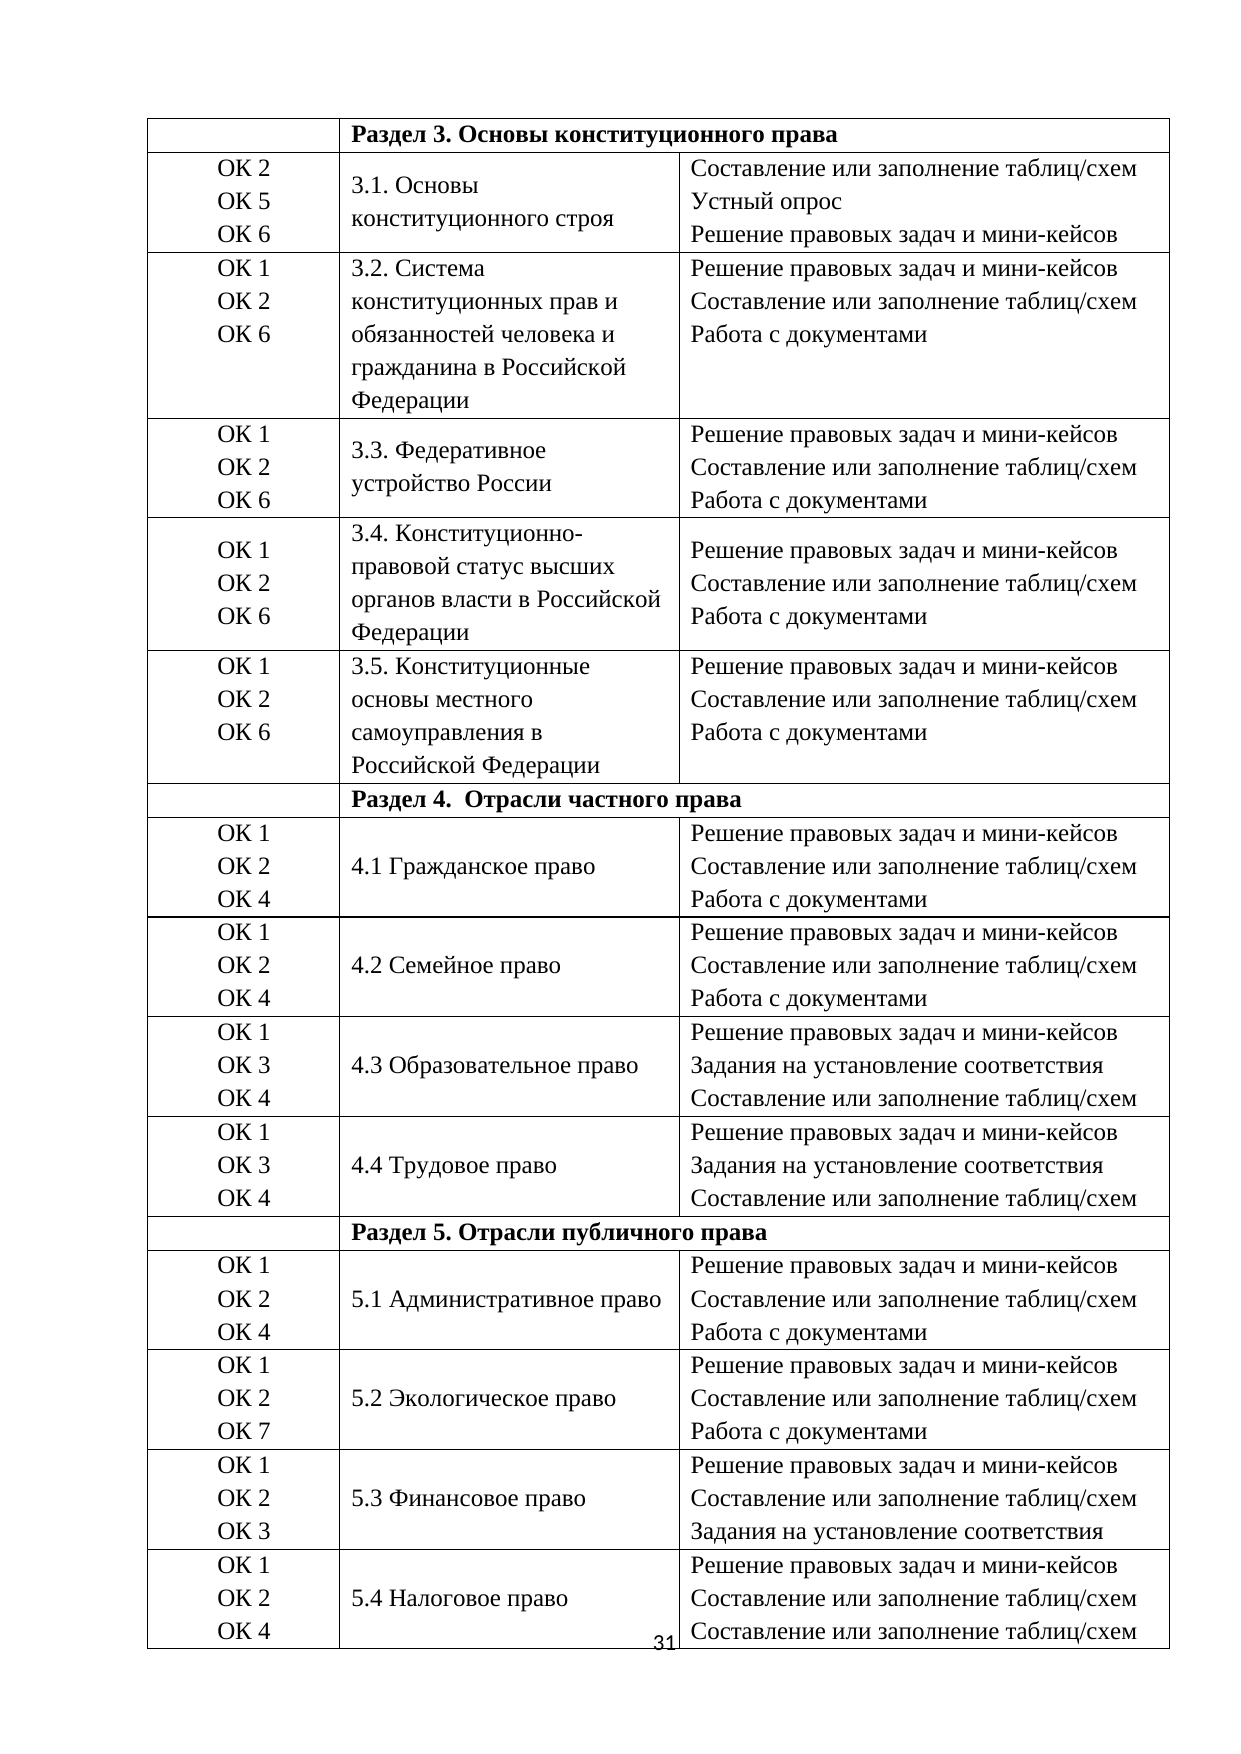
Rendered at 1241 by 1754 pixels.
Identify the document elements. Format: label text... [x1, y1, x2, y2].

table_cell 3.5. Конституционные основы местного самоуправления в Российской Федерации [340, 651, 679, 783]
table_cell Решение правовых задач и мини-кейсов Составление или заполнение таблиц/схем Работа с документами [680, 651, 1169, 783]
table_cell 4.4 Трудовое право [340, 1117, 679, 1216]
table_cell Раздел 5. Отрасли публичного права [340, 1217, 1169, 1249]
table_cell 3.1. Основы конституционного строя [340, 153, 679, 252]
table_cell Составление или заполнение таблиц/схем Устный опрос Решение правовых задач и мини-кейсов [680, 153, 1169, 252]
table_cell 3.2. Система конституционных прав и обязанностей человека и гражданина в Российской Федерации [340, 253, 679, 418]
table_cell ОК 1 ОК 2 ОК 4 [148, 818, 339, 916]
table_cell ОК 1 ОК 3 ОК 4 [148, 1117, 339, 1216]
table_cell Решение правовых задач и мини-кейсов Составление или заполнение таблиц/схем Работа с документами [680, 818, 1169, 916]
table_cell 5.4 Налоговое право [340, 1550, 679, 1648]
table_cell Решение правовых задач и мини-кейсов Составление или заполнение таблиц/схем Составление или заполнение таблиц/схем [680, 1550, 1169, 1648]
table_cell 4.2 Семейное право [340, 918, 679, 1016]
table_cell Раздел 4. Отрасли частного права [340, 784, 1169, 817]
table_cell ОК 1 ОК 2 ОК 7 [148, 1350, 339, 1449]
table_cell Решение правовых задач и мини-кейсов Составление или заполнение таблиц/схем Работа с документами [680, 1251, 1169, 1349]
table_cell Решение правовых задач и мини-кейсов Составление или заполнение таблиц/схем Работа с документами [680, 518, 1169, 650]
table_cell Раздел 3. Основы конституционного права [340, 119, 1169, 152]
table_cell ОК 1 ОК 2 ОК 3 [148, 1450, 339, 1549]
table_cell 5.2 Экологическое право [340, 1350, 679, 1449]
table_cell ОК 1 ОК 2 ОК 6 [148, 419, 339, 517]
table_cell ОК 1 ОК 2 ОК 4 [148, 1251, 339, 1349]
table_cell ОК 1 ОК 3 ОК 4 [148, 1017, 339, 1116]
table_cell 4.3 Образовательное право [340, 1017, 679, 1116]
table_cell 3.4. Конституционно-правовой статус высших органов власти в Российской Федерации [340, 518, 679, 650]
table_cell [148, 784, 339, 817]
table_cell Решение правовых задач и мини-кейсов Составление или заполнение таблиц/схем Работа с документами [680, 918, 1169, 1016]
table_cell 4.1 Гражданское право [340, 818, 679, 916]
table_cell 3.3. Федеративное устройство России [340, 419, 679, 517]
table_cell Решение правовых задач и мини-кейсов Составление или заполнение таблиц/схем Задания на установление соответствия [680, 1450, 1169, 1549]
table_cell Решение правовых задач и мини-кейсов Задания на установление соответствия Составление или заполнение таблиц/схем [680, 1017, 1169, 1116]
table_cell 5.1 Административное право [340, 1251, 679, 1349]
table_cell Решение правовых задач и мини-кейсов Составление или заполнение таблиц/схем Работа с документами [680, 253, 1169, 418]
table_cell Решение правовых задач и мини-кейсов Составление или заполнение таблиц/схем Работа с документами [680, 1350, 1169, 1449]
table_cell ОК 1 ОК 2 ОК 6 [148, 518, 339, 650]
table_cell [148, 1217, 339, 1249]
table_cell ОК 1 ОК 2 ОК 4 [148, 1550, 339, 1648]
table_cell [148, 119, 339, 152]
table_cell Решение правовых задач и мини-кейсов Составление или заполнение таблиц/схем Работа с документами [680, 419, 1169, 517]
table_cell Решение правовых задач и мини-кейсов Задания на установление соответствия Составление или заполнение таблиц/схем [680, 1117, 1169, 1216]
table_cell ОК 2 ОК 5 ОК 6 [148, 153, 339, 252]
table_cell ОК 1 ОК 2 ОК 6 [148, 253, 339, 418]
table_cell ОК 1 ОК 2 ОК 4 [148, 918, 339, 1016]
table_cell 5.3 Финансовое право [340, 1450, 679, 1549]
table_cell ОК 1 ОК 2 ОК 6 [148, 651, 339, 783]
